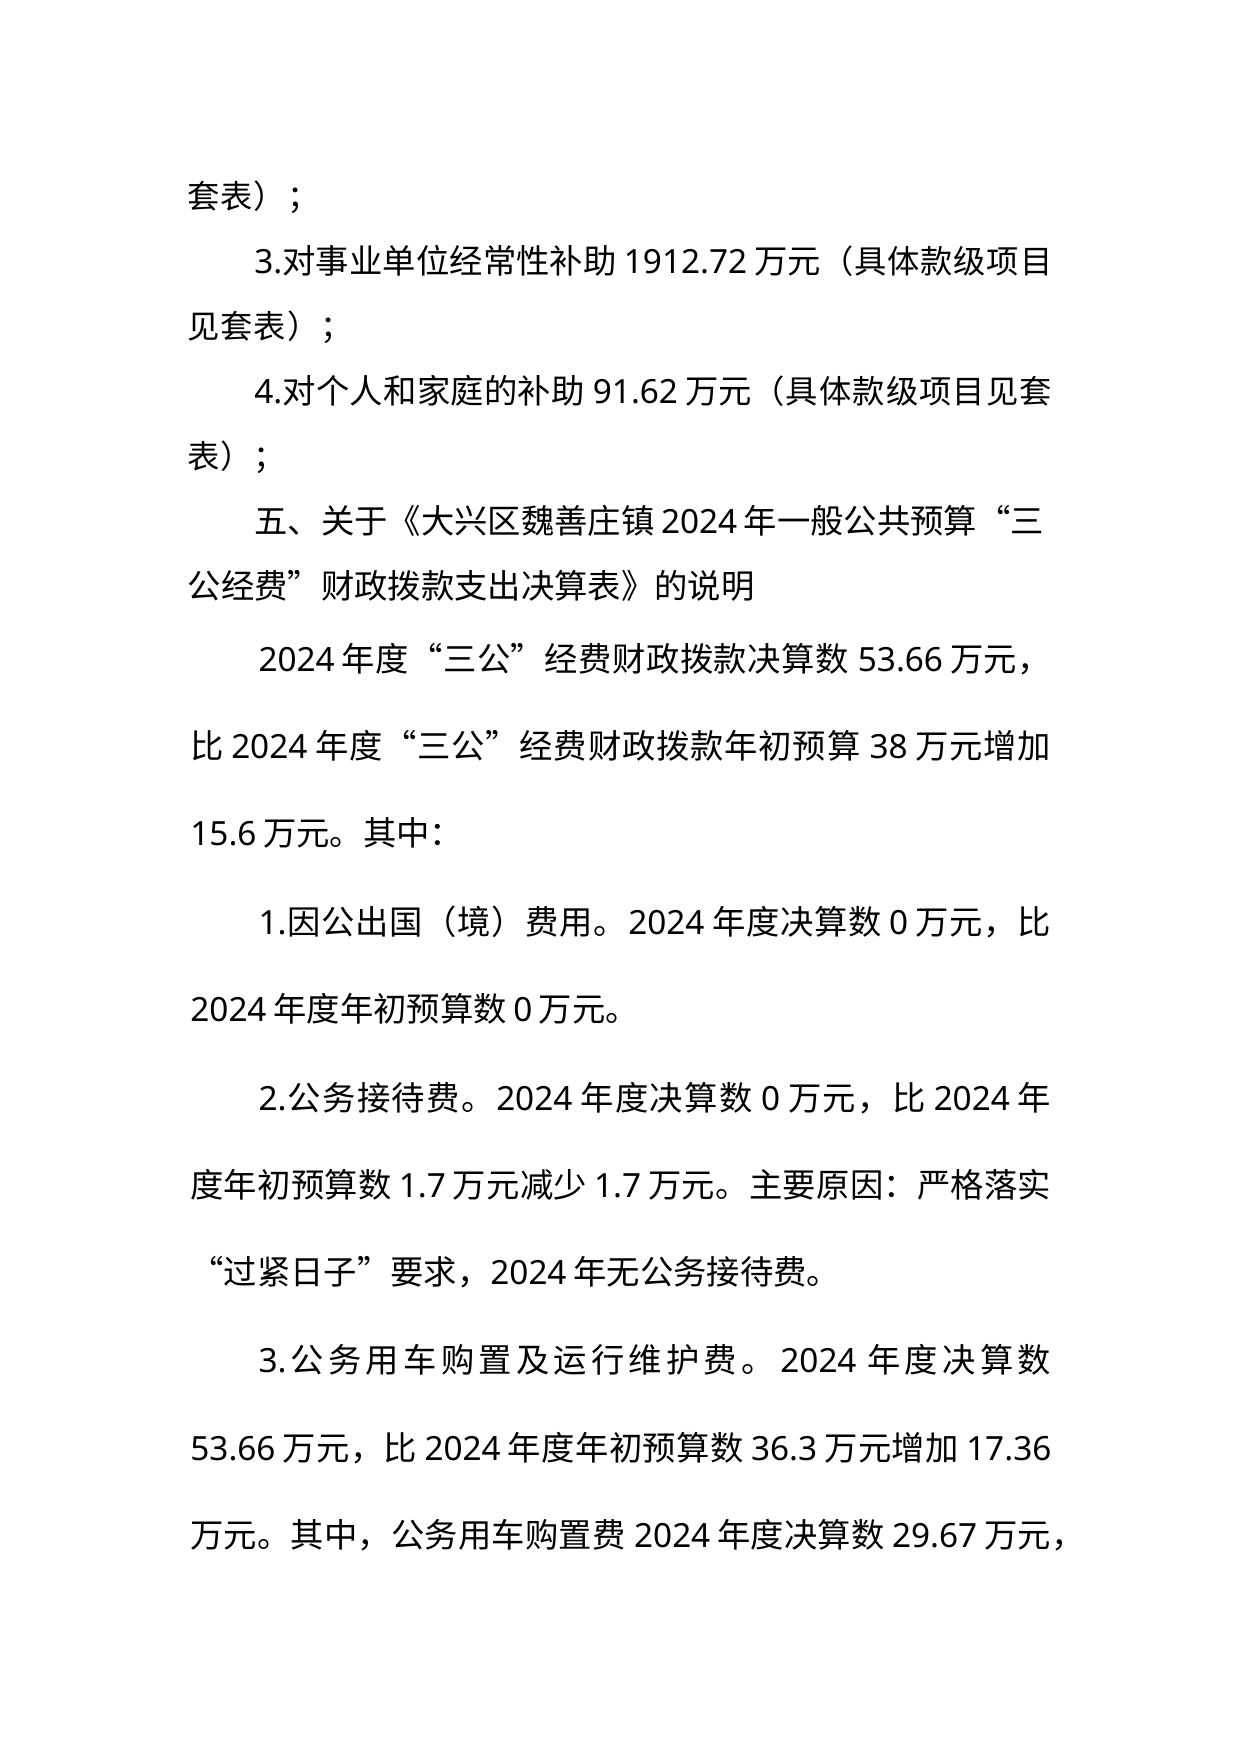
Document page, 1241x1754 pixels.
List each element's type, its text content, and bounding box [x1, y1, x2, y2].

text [190, 1326, 1051, 1565]
text 2024年度“三公”经费财政拨款决算数53.66万元，比2024年度“三公”经费财政拨款年初预算38万元增加15.6万元。其中： [190, 624, 1051, 863]
text 3.对事业单位经常性补助1912.72万元（具体款级项目见套表）； [187, 227, 1053, 357]
text 2.公务接待费。2024年度决算数0万元，比2024年度年初预算数1.7万元减少1.7万元。主要原因：严格落实“过紧日子”要求，2024年无公务接待费。 [190, 1063, 1051, 1302]
text 五、关于《大兴区魏善庄镇2024年一般公共预算“三公经费”财政拨款支出决算表》的说明 [187, 487, 1053, 617]
text 4.对个人和家庭的补助91.62万元（具体款级项目见套表）； [187, 357, 1053, 487]
text 1.因公出国（境）费用。2024年度决算数0万元，比2024年度年初预算数0万元。 [190, 887, 1051, 1039]
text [187, 162, 1053, 227]
